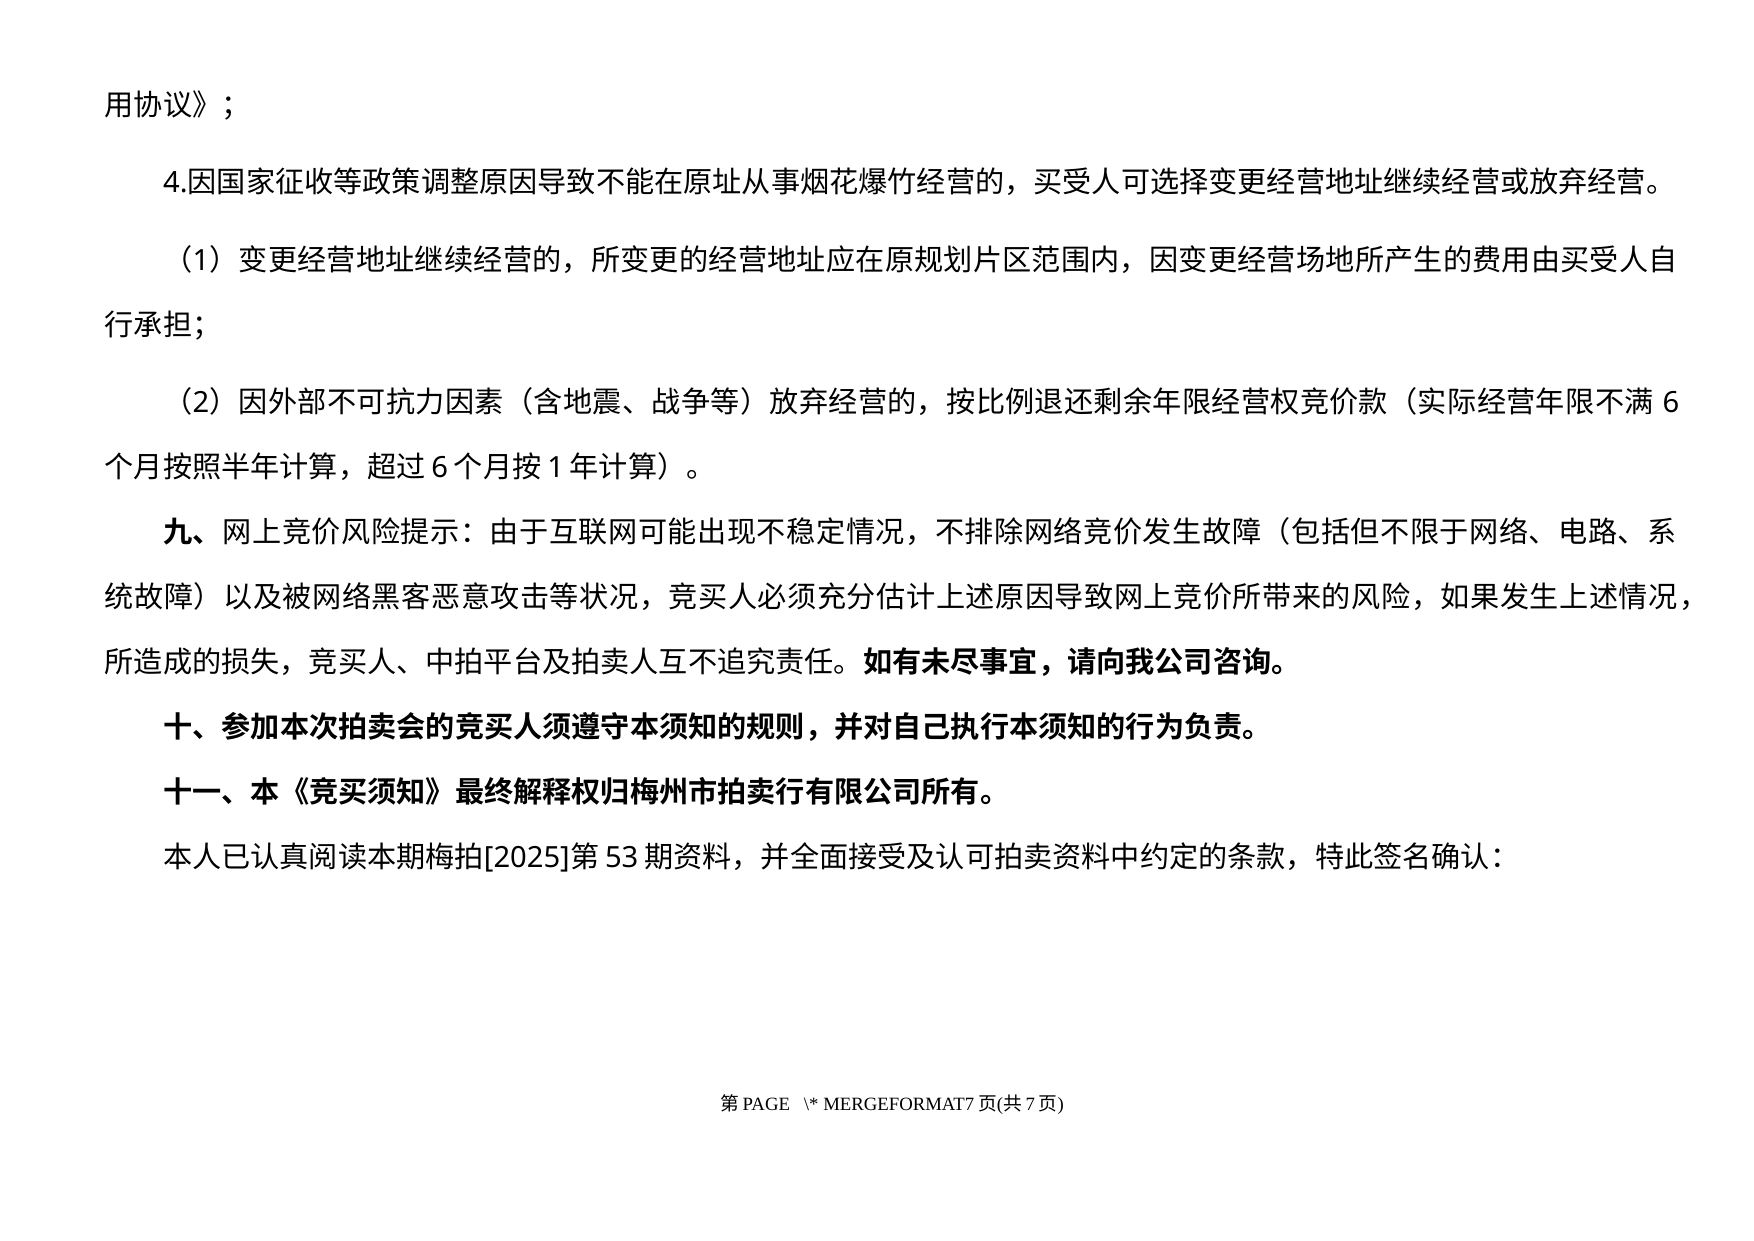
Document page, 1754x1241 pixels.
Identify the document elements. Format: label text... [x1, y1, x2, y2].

text （1）变更经营地址继续经营的，所变更的经营地址应在原规划片区范围内，因变更经营场地所产生的费用由买受人自行承担； [104, 225, 1679, 355]
text （2）因外部不可抗力因素（含地震、战争等）放弃经营的，按比例退还剩余年限经营权竞价款（实际经营年限不满6个月按照半年计算，超过6个月按1年计算）。 [104, 367, 1679, 497]
text 十、参加本次拍卖会的竞买人须遵守本须知的规则，并对自己执行本须知的行为负责。 [104, 692, 1679, 757]
text 4.因国家征收等政策调整原因导致不能在原址从事烟花爆竹经营的，买受人可选择变更经营地址继续经营或放弃经营。 [104, 147, 1679, 212]
text 本人已认真阅读本期梅拍[2025]第53期资料，并全面接受及认可拍卖资料中约定的条款，特此签名确认： [104, 822, 1679, 887]
text 九、网上竞价风险提示：由于互联网可能出现不稳定情况，不排除网络竞价发生故障（包括但不限于网络、电路、系统故障）以及被网络黑客恶意攻击等状况，竞买人必须充分估计上述原因导致网上竞价所带来的风险，如果发生上述情况，所造成的损失，竞买人、中拍平台及拍卖人互不追究责任。如有未尽事宜，请向我公司咨询。 [104, 497, 1679, 692]
text 十一、本《竞买须知》最终解释权归梅州市拍卖行有限公司所有。 [104, 757, 1679, 822]
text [104, 70, 1679, 135]
